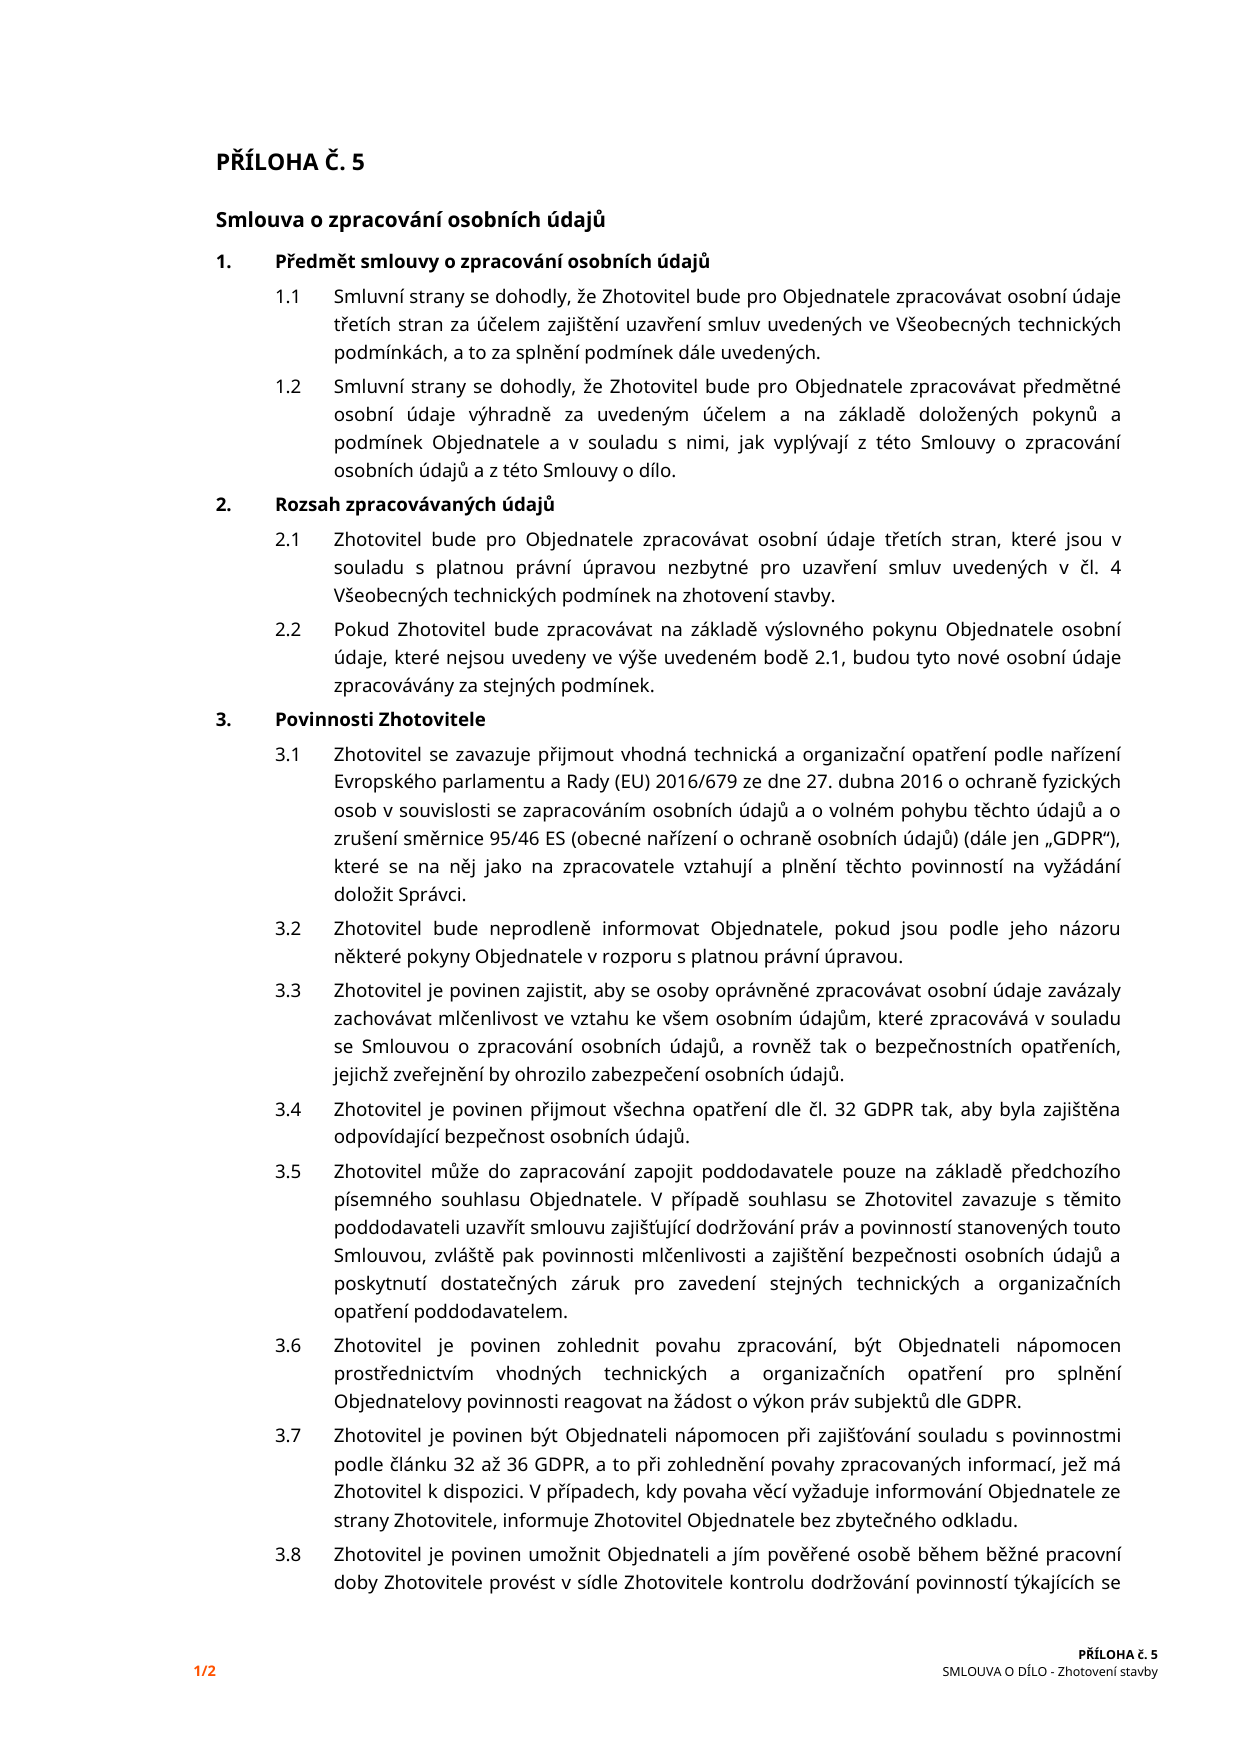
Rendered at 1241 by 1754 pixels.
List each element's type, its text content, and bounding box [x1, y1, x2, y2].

text Smlouva o zpracování osobních údajů [216, 205, 1122, 233]
list Povinnosti Zhotovitele [216, 707, 1122, 732]
list Pokud Zhotovitel bude zpracovávat na základě výslovného pokynu Objednatele osobní údaje, které nejsou uvedeny ve výše uvedeném bodě 2.1, budou tyto nové osobní údaje zpracovávány za stejných podmínek. [275, 616, 1122, 698]
list Rozsah zpracovávaných údajů [216, 492, 1122, 517]
list Zhotovitel je povinen být Objednateli nápomocen při zajišťování souladu s povinnostmi podle článku 32 až 36 GDPR, a to při zohlednění povahy zpracovaných informací, jež má Zhotovitel k dispozici. V případech, kdy povaha věcí vyžaduje informování Objednatele ze strany Zhotovitele, informuje Zhotovitel Objednatele bez zbytečného odkladu. [275, 1423, 1122, 1532]
list Smluvní strany se dohodly, že Zhotovitel bude pro Objednatele zpracovávat předmětné osobní údaje výhradně za uvedeným účelem a na základě doložených pokynů a podmínek Objednatele a v souladu s nimi, jak vyplývají z této Smlouvy o zpracování osobních údajů a z této Smlouvy o dílo. [275, 373, 1122, 483]
list Zhotovitel se zavazuje přijmout vhodná technická a organizační opatření podle nařízení Evropského parlamentu a Rady (EU) 2016/679 ze dne 27. dubna 2016 o ochraně fyzických osob v souvislosti se zapracováním osobních údajů a o volném pohybu těchto údajů a o zrušení směrnice 95/46 ES (obecné nařízení o ochraně osobních údajů) (dále jen „GDPR“), které se na něj jako na zpracovatele vztahují a plnění těchto povinností na vyžádání doložit Správci. [275, 741, 1122, 906]
list Zhotovitel je povinen zohlednit povahu zpracování, být Objednateli nápomocen prostřednictvím vhodných technických a organizačních opatření pro splnění Objednatelovy povinnosti reagovat na žádost o výkon práv subjektů dle GDPR. [275, 1332, 1122, 1414]
list Předmět smlouvy o zpracování osobních údajů [216, 249, 1122, 274]
list Zhotovitel může do zapracování zapojit poddodavatele pouze na základě předchozího písemného souhlasu Objednatele. V případě souhlasu se Zhotovitel zavazuje s těmito poddodavateli uzavřít smlouvu zajišťující dodržování práv a povinností stanovených touto Smlouvou, zvláště pak povinnosti mlčenlivosti a zajištění bezpečnosti osobních údajů a poskytnutí dostatečných záruk pro zavedení stejných technických a organizačních opatření poddodavatelem. [275, 1158, 1122, 1324]
list Smluvní strany se dohodly, že Zhotovitel bude pro Objednatele zpracovávat osobní údaje třetích stran za účelem zajištění uzavření smluv uvedených ve Všeobecných technických podmínkách, a to za splnění podmínek dále uvedených. [275, 283, 1122, 364]
list Zhotovitel je povinen zajistit, aby se osoby oprávněné zpracovávat osobní údaje zavázaly zachovávat mlčenlivost ve vztahu ke všem osobním údajům, které zpracovává v souladu se Smlouvou o zpracování osobních údajů, a rovněž tak o bezpečnostních opatřeních, jejichž zveřejnění by ohrozilo zabezpečení osobních údajů. [275, 977, 1122, 1087]
list Zhotovitel je povinen přijmout všechna opatření dle čl. 32 GDPR tak, aby byla zajištěna odpovídající bezpečnost osobních údajů. [275, 1096, 1122, 1149]
text Příloha č. 5 [216, 146, 1122, 177]
list Zhotovitel bude neprodleně informovat Objednatele, pokud jsou podle jeho názoru některé pokyny Objednatele v rozporu s platnou právní úpravou. [275, 915, 1122, 969]
list Zhotovitel bude pro Objednatele zpracovávat osobní údaje třetích stran, které jsou v souladu s platnou právní úpravou nezbytné pro uzavření smluv uvedených v čl. 4 Všeobecných technických podmínek na zhotovení stavby. [275, 526, 1122, 607]
